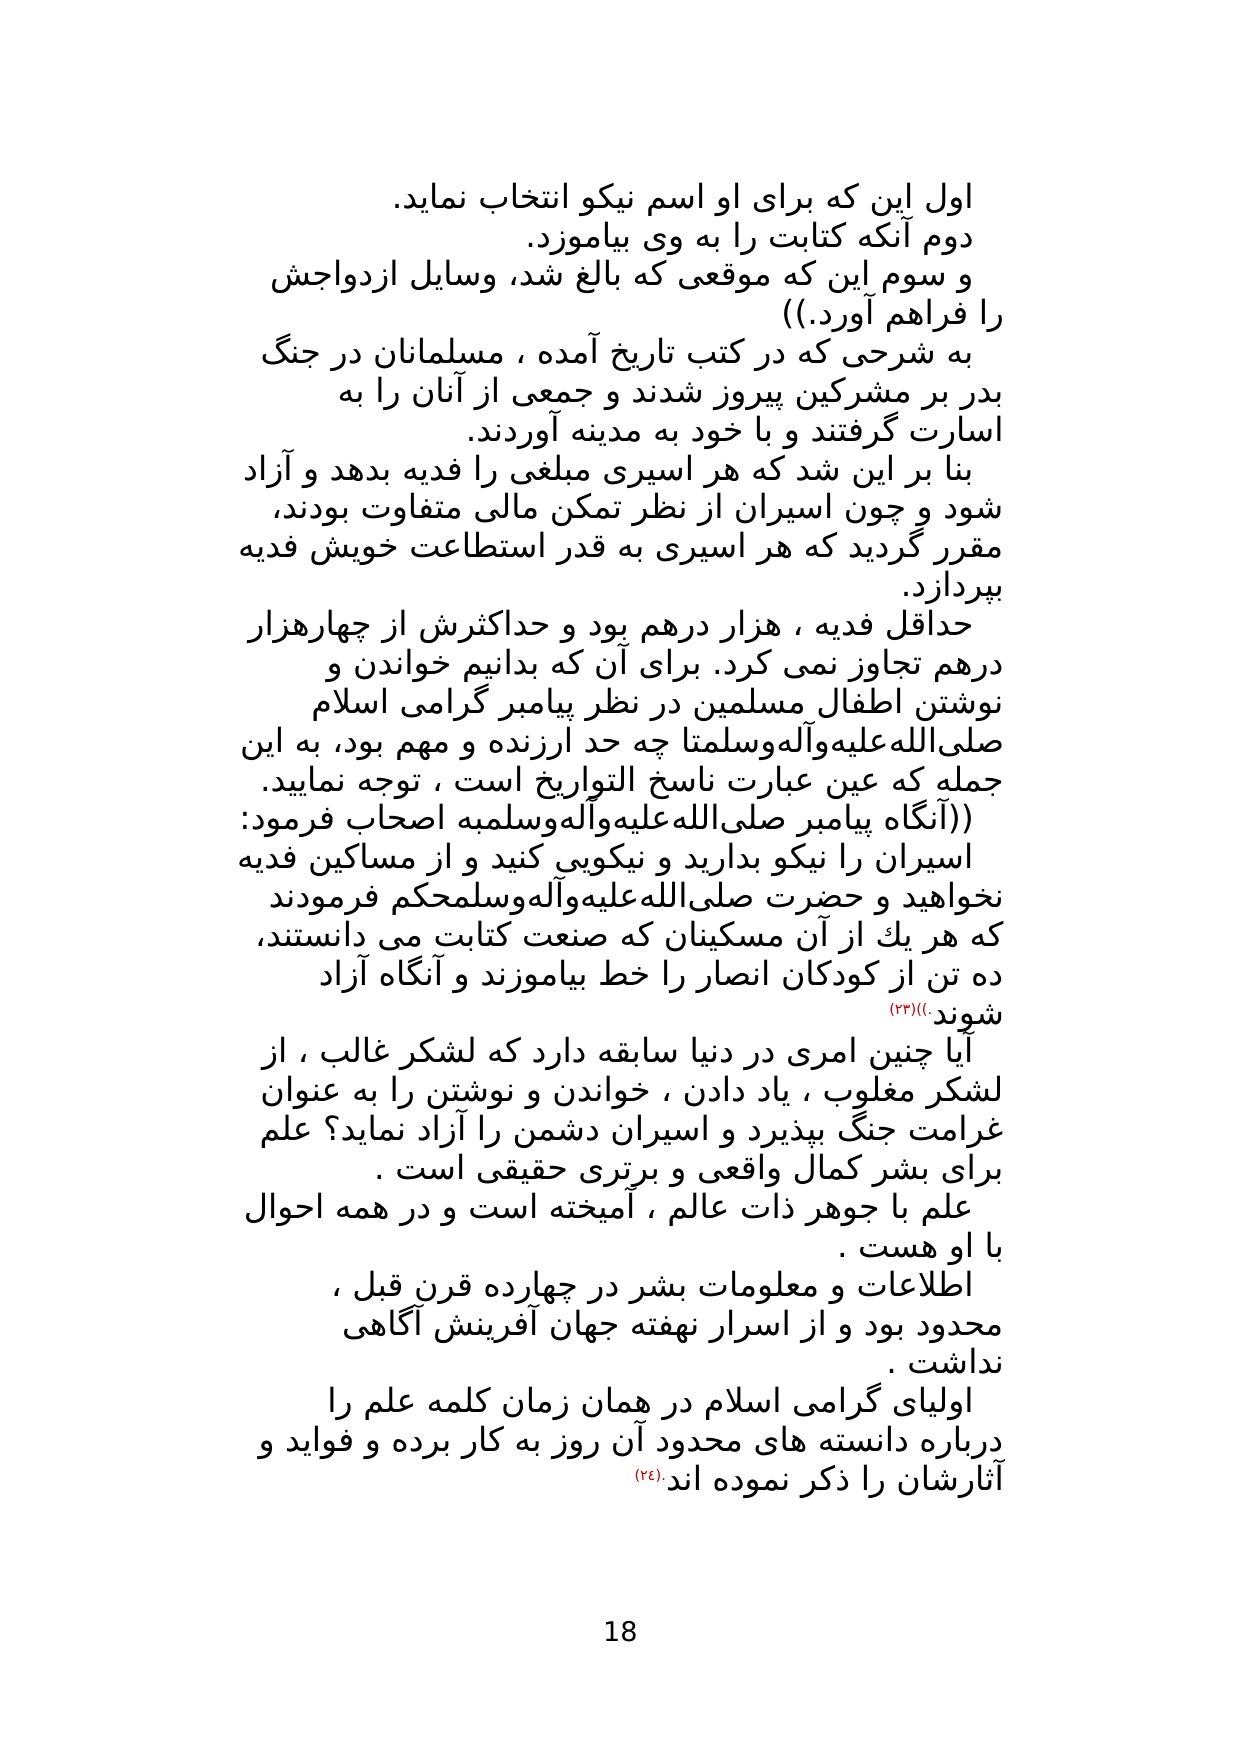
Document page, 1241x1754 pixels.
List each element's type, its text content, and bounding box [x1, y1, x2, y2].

text و سوم اين كه موقعى كه بالغ شد، وسايل ازدواجش را فراهم آورد.)) [236, 255, 1004, 333]
text اول اين كه براى او اسم نيكو انتخاب نمايد. [236, 177, 1004, 216]
text اسيران را نيكو بداريد و نيكويى كنيد و از مساكين فديه نخواهيد و حضرت صلى‌الله‌عليه‌وآله‌وسلمحكم فرمودند كه هر يك از آن مسكينان كه صنعت كتابت مى دانستند، ده تن از كودكان انصار را خط بياموزند و آنگاه آزاد شوند.))(٢٣) [236, 838, 1004, 1032]
text آيا چنين امرى در دنيا سابقه دارد كه لشكر غالب ، از لشكر مغلوب ، ياد دادن ، خواندن و نوشتن را به عنوان غرامت جنگ بپذيرد و اسيران دشمن را آزاد نمايد؟ علم براى بشر كمال واقعى و برترى حقيقى است . [236, 1032, 1004, 1187]
text اطلاعات و معلومات بشر در چهارده قرن قبل ، محدود بود و از اسرار نهفته جهان آفرينش آگاهى نداشت . [236, 1265, 1004, 1382]
text اولياى گرامى اسلام در همان زمان كلمه علم را درباره دانسته هاى محدود آن روز به كار برده و فوايد و آثارشان را ذكر نموده اند.(٢٤) [236, 1382, 1004, 1498]
text علم با جوهر ذات عالم ، آميخته است و در همه احوال با او هست . [236, 1187, 1004, 1265]
text ((آنگاه پيامبر صلى‌الله‌عليه‌وآله‌وسلمبه اصحاب فرمود: [236, 799, 1004, 838]
text حداقل فديه ، هزار درهم بود و حداكثرش از چهارهزار درهم تجاوز نمى كرد. براى آن كه بدانيم خواندن و نوشتن اطفال مسلمين در نظر پيامبر گرامى اسلام صلى‌الله‌عليه‌وآله‌وسلمتا چه حد ارزنده و مهم بود، به اين جمله كه عين عبارت ناسخ ‌التواريخ است ، توجه نماييد. [236, 604, 1004, 799]
text دوم آنكه كتابت را به وى بياموزد. [236, 216, 1004, 255]
text بنا بر اين شد كه هر اسيرى مبلغى را فديه بدهد و آزاد شود و چون اسيران از نظر تمكن مالى متفاوت بودند، مقرر گرديد كه هر اسيرى به قدر استطاعت خويش فديه بپردازد. [236, 449, 1004, 604]
text به شرحى كه در كتب تاريخ آمده ، مسلمانان در جنگ بدر بر مشركين پيروز شدند و جمعى از آنان را به اسارت گرفتند و با خود به مدينه آوردند. [236, 333, 1004, 449]
